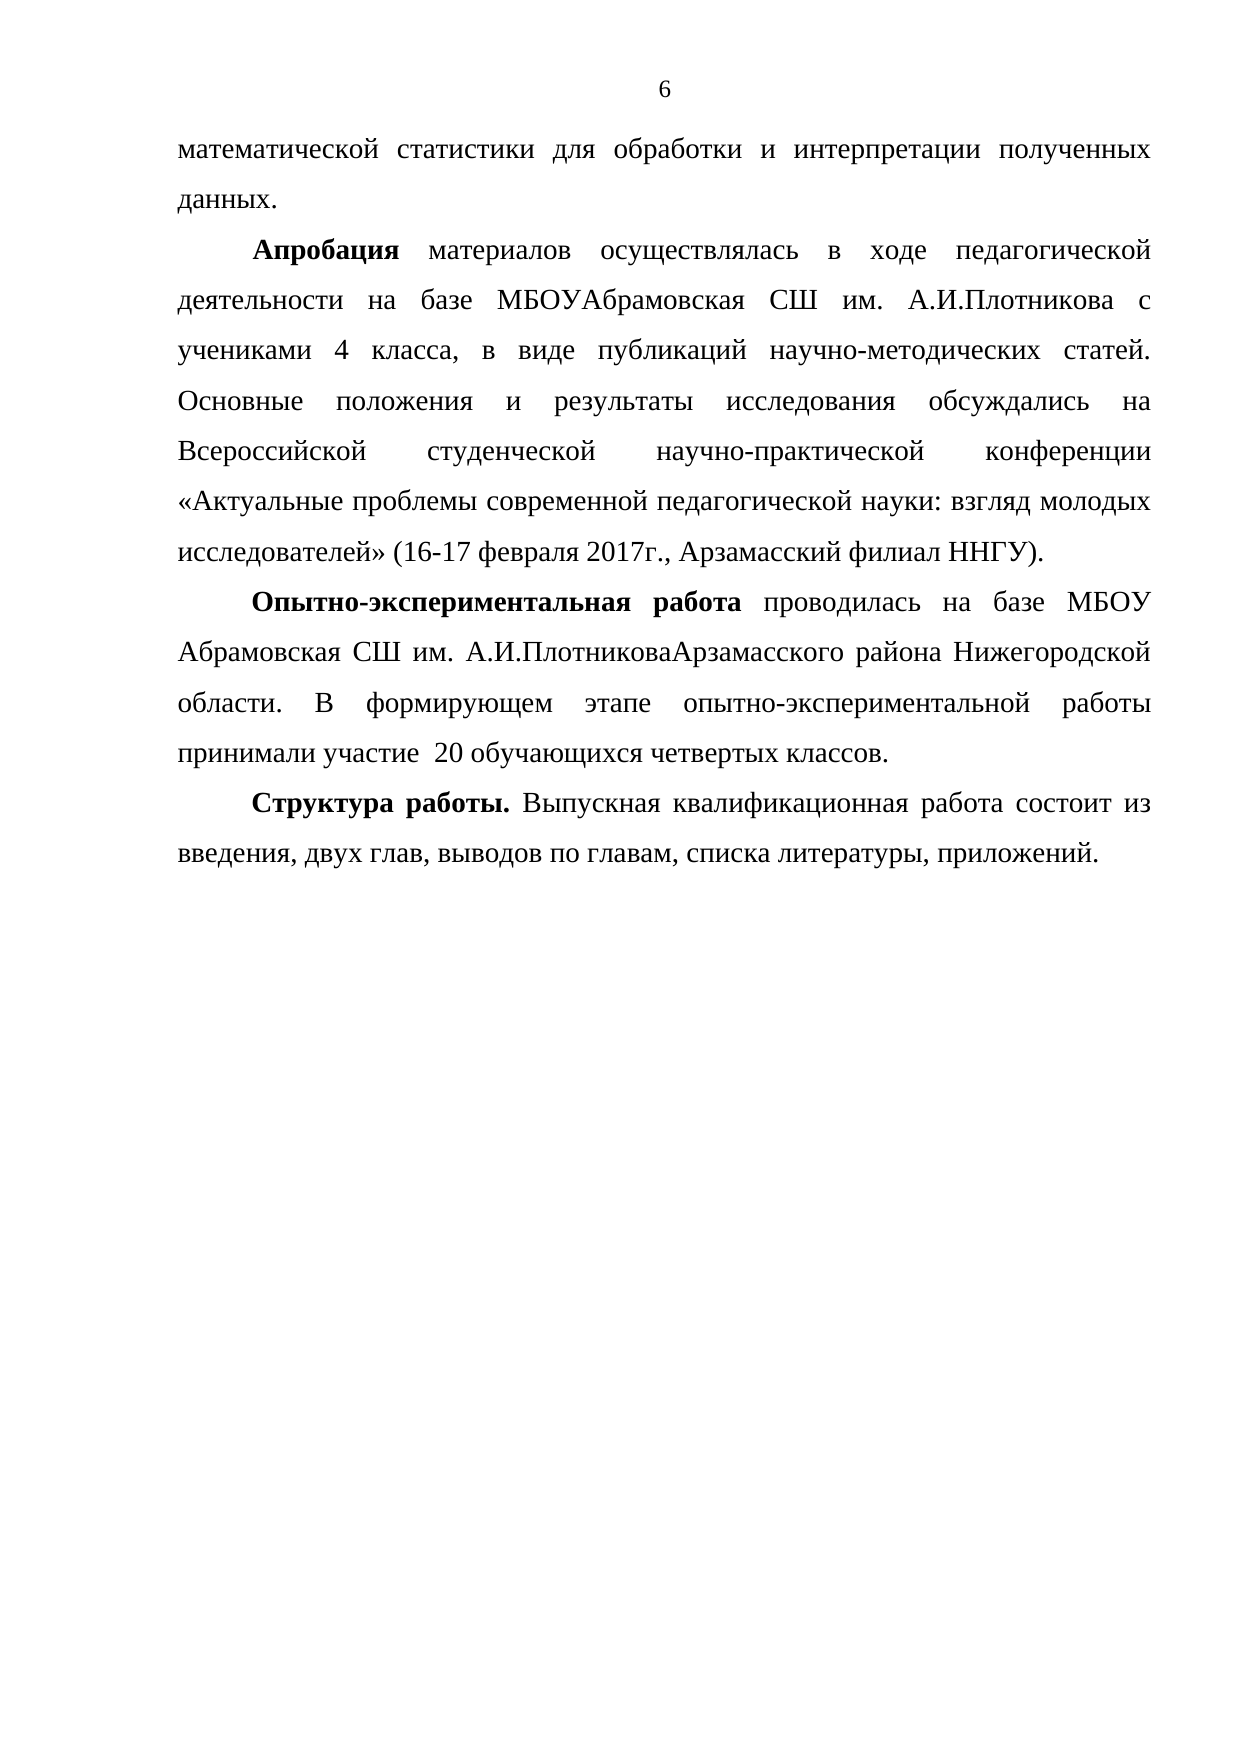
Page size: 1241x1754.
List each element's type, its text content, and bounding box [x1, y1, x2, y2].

text Апробация материалов осуществлялась в ходе педагогической деятельности на базе МБОУАбрамовская СШ им. А.И.Плотникова с учениками 4 класса, в виде публикаций научно-методических статей. Основные положения и результаты исследования обсуждались на Всероссийской студенческой научно-практической конференции «Актуальные проблемы современной педагогической науки: взгляд молодых исследователей» (16-17 февраля 2017г., Арзамасский филиал ННГУ). [177, 232, 1152, 567]
text Структура работы. Выпускная квалификационная работа состоит из введения, двух глав, выводов по главам, списка литературы, приложений. [177, 785, 1152, 869]
text Опытно-экспериментальная работа проводилась на базе МБОУ Абрамовская СШ им. А.И.ПлотниковаАрзамасского района Нижегородской области. В формирующем этапе опытно-экспериментальной работы принимали участие 20 обучающихся четвертых классов. [177, 584, 1152, 768]
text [177, 131, 1152, 215]
